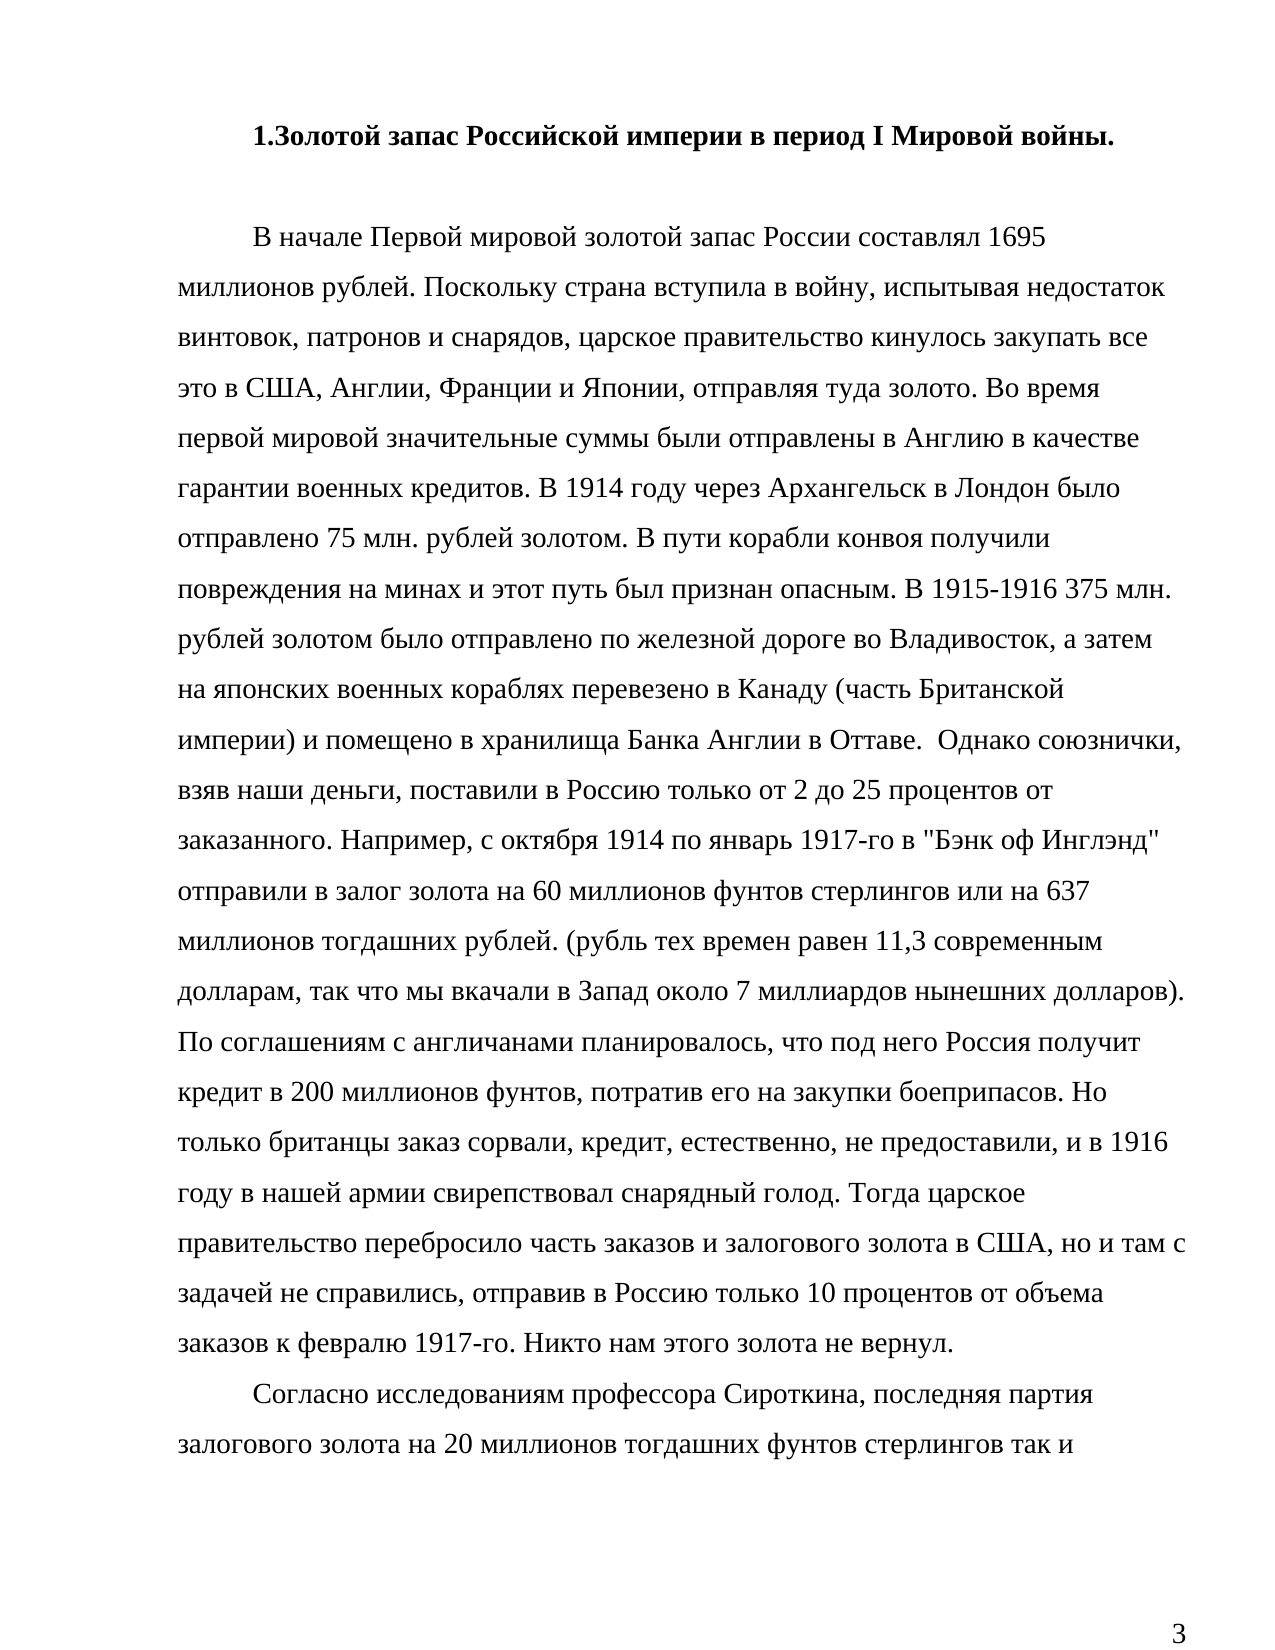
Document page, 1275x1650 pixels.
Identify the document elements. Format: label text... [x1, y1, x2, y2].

text В начале Первой мировой золотой запас России составлял 1695 миллионов рублей. Поскольку страна вступила в войну, испытывая недостаток винтовок, патронов и снарядов, царское правительство кинулось закупать все это в США, Англии, Франции и Японии, отправляя туда золото. Во время первой мировой значительные суммы были отправлены в Англию в качестве гарантии военных кредитов. В 1914 году через Архангельск в Лондон было отправлено 75 млн. рублей золотом. В пути корабли конвоя получили повреждения на минах и этот путь был признан опасным. В 1915-1916 375 млн. рублей золотом было отправлено по железной дороге во Владивосток, а затем на японских военных кораблях перевезено в Канаду (часть Британской империи) и помещено в хранилища Банка Англии в Оттаве. Однако союзнички, взяв наши деньги, поставили в Россию только от 2 до 25 процентов от заказанного. Например, с октября 1914 по январь 1917-го в "Бэнк оф Инглэнд" отправили в залог золота на 60 миллионов фунтов стерлингов или на 637 миллионов тогдашних рублей. (рубль тех времен равен 11,3 современным долларам, так что мы вкачали в Запад около 7 миллиардов нынешних долларов). По соглашениям с англичанами планировалось, что под него Россия получит кредит в 200 миллионов фунтов, потратив его на закупки боеприпасов. Но только британцы заказ сорвали, кредит, естественно, не предоставили, и в 1916 году в нашей армии свирепствовал снарядный голод. Тогда царское правительство перебросило часть заказов и залогового золота в США, но и там с задачей не справились, отправив в Россию только 10 процентов от объема заказов к февралю 1917-го. Никто нам этого золота не вернул. [177, 219, 1186, 1359]
text 1.Золотой запас Российской империи в период I Мировой войны. [252, 118, 1186, 152]
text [177, 1376, 1186, 1460]
